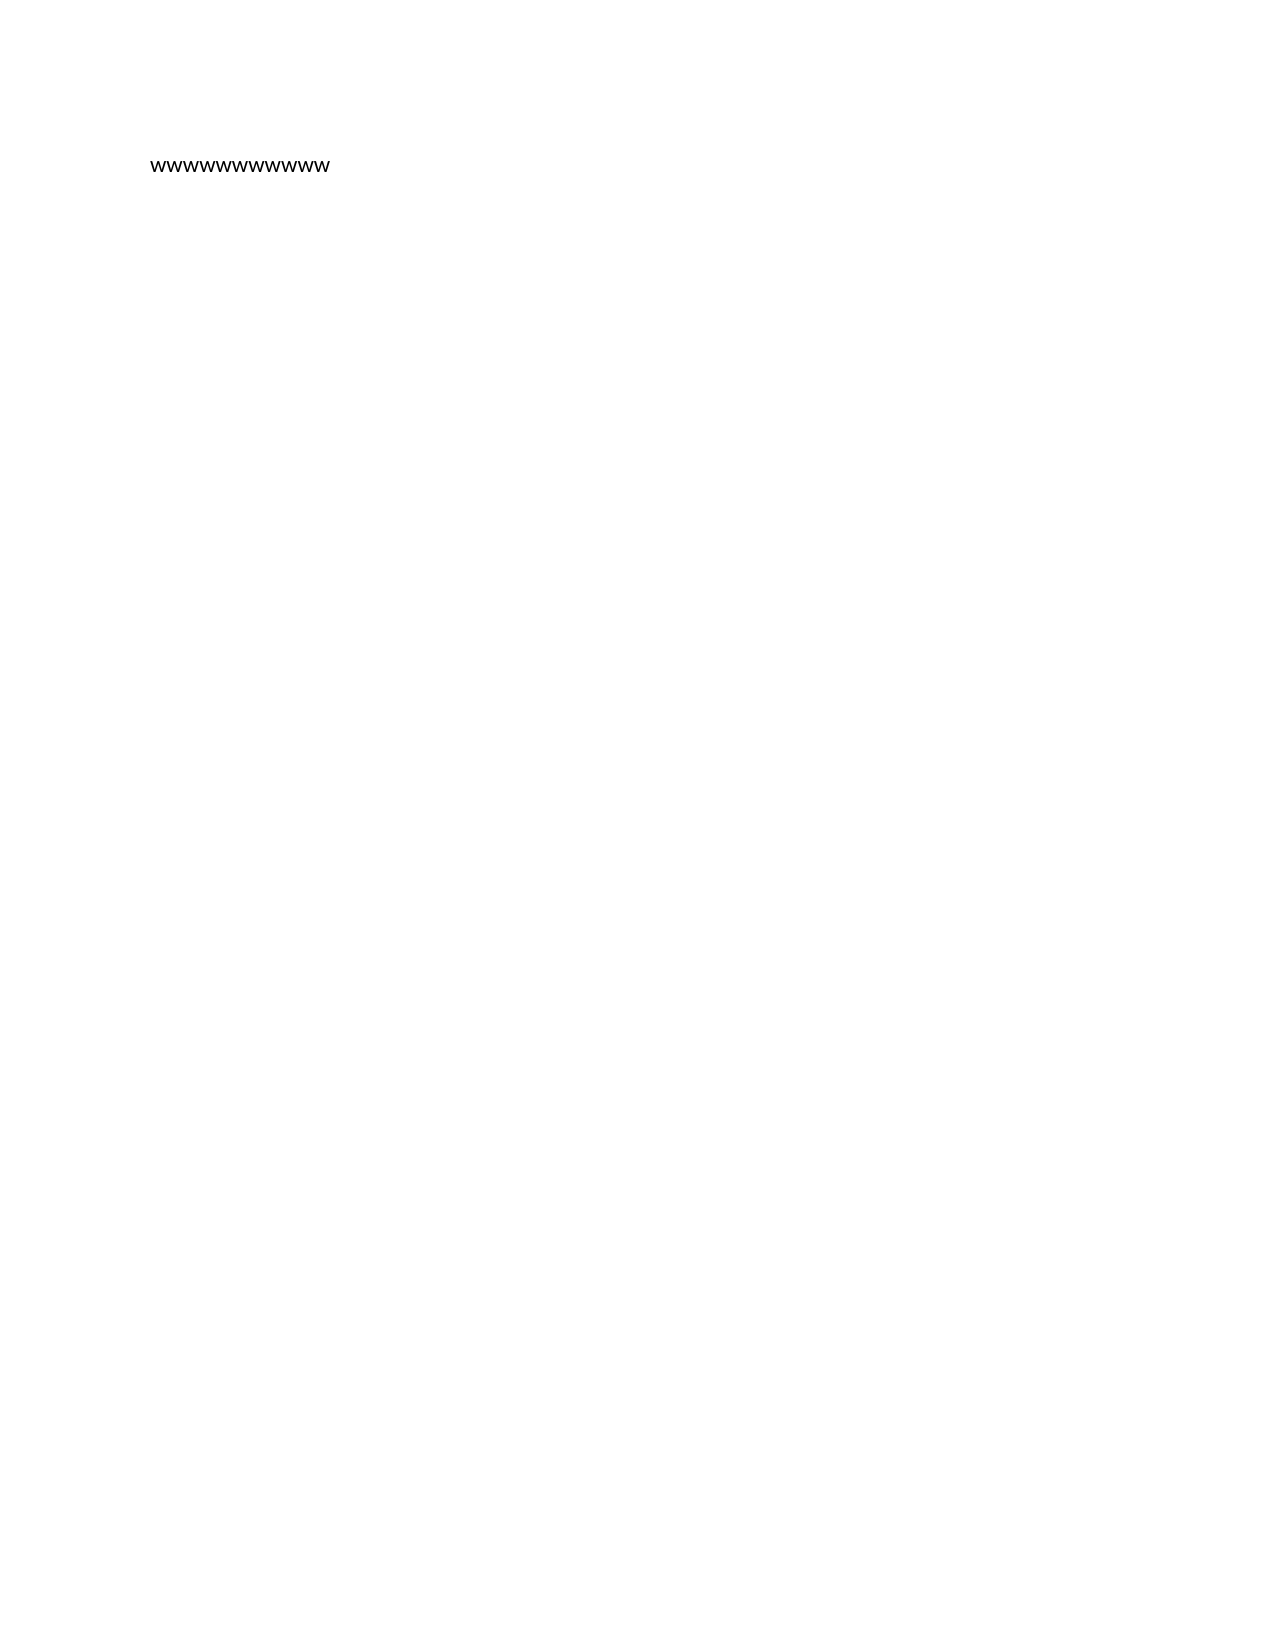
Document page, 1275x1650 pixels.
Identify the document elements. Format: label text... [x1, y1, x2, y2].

text wwwwwwwwwww [150, 150, 1125, 178]
